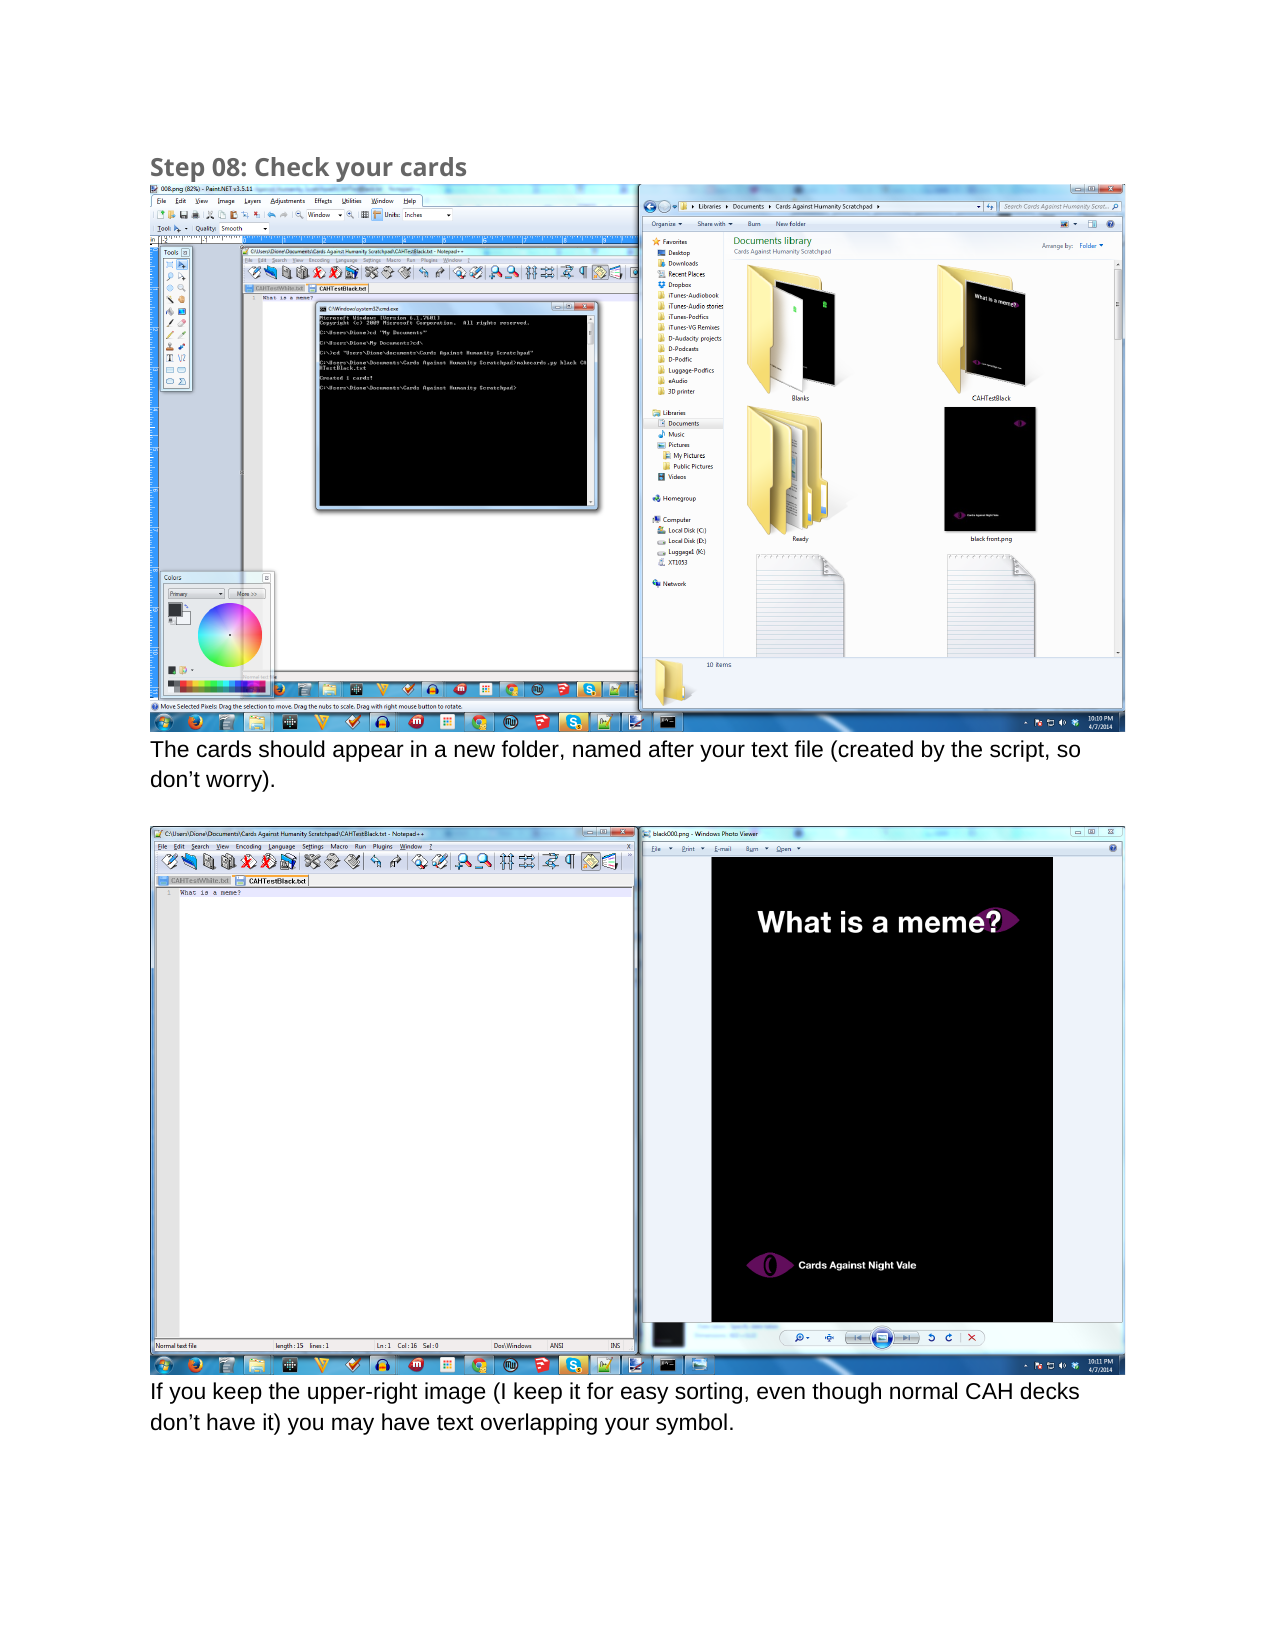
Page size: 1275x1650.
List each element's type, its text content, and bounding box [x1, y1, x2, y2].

subtitle Step 08: Check your cards [150, 150, 1125, 184]
text If you keep the upper-right image (I keep it for easy sorting, even though normal CAH decks don’t have it) you may have text overlapping your symbol. [150, 1378, 1125, 1435]
picture [150, 826, 1125, 1375]
picture [150, 184, 1125, 732]
text The cards should appear in a new folder, named after your text file (created by the script, so don’t worry). [150, 736, 1125, 792]
